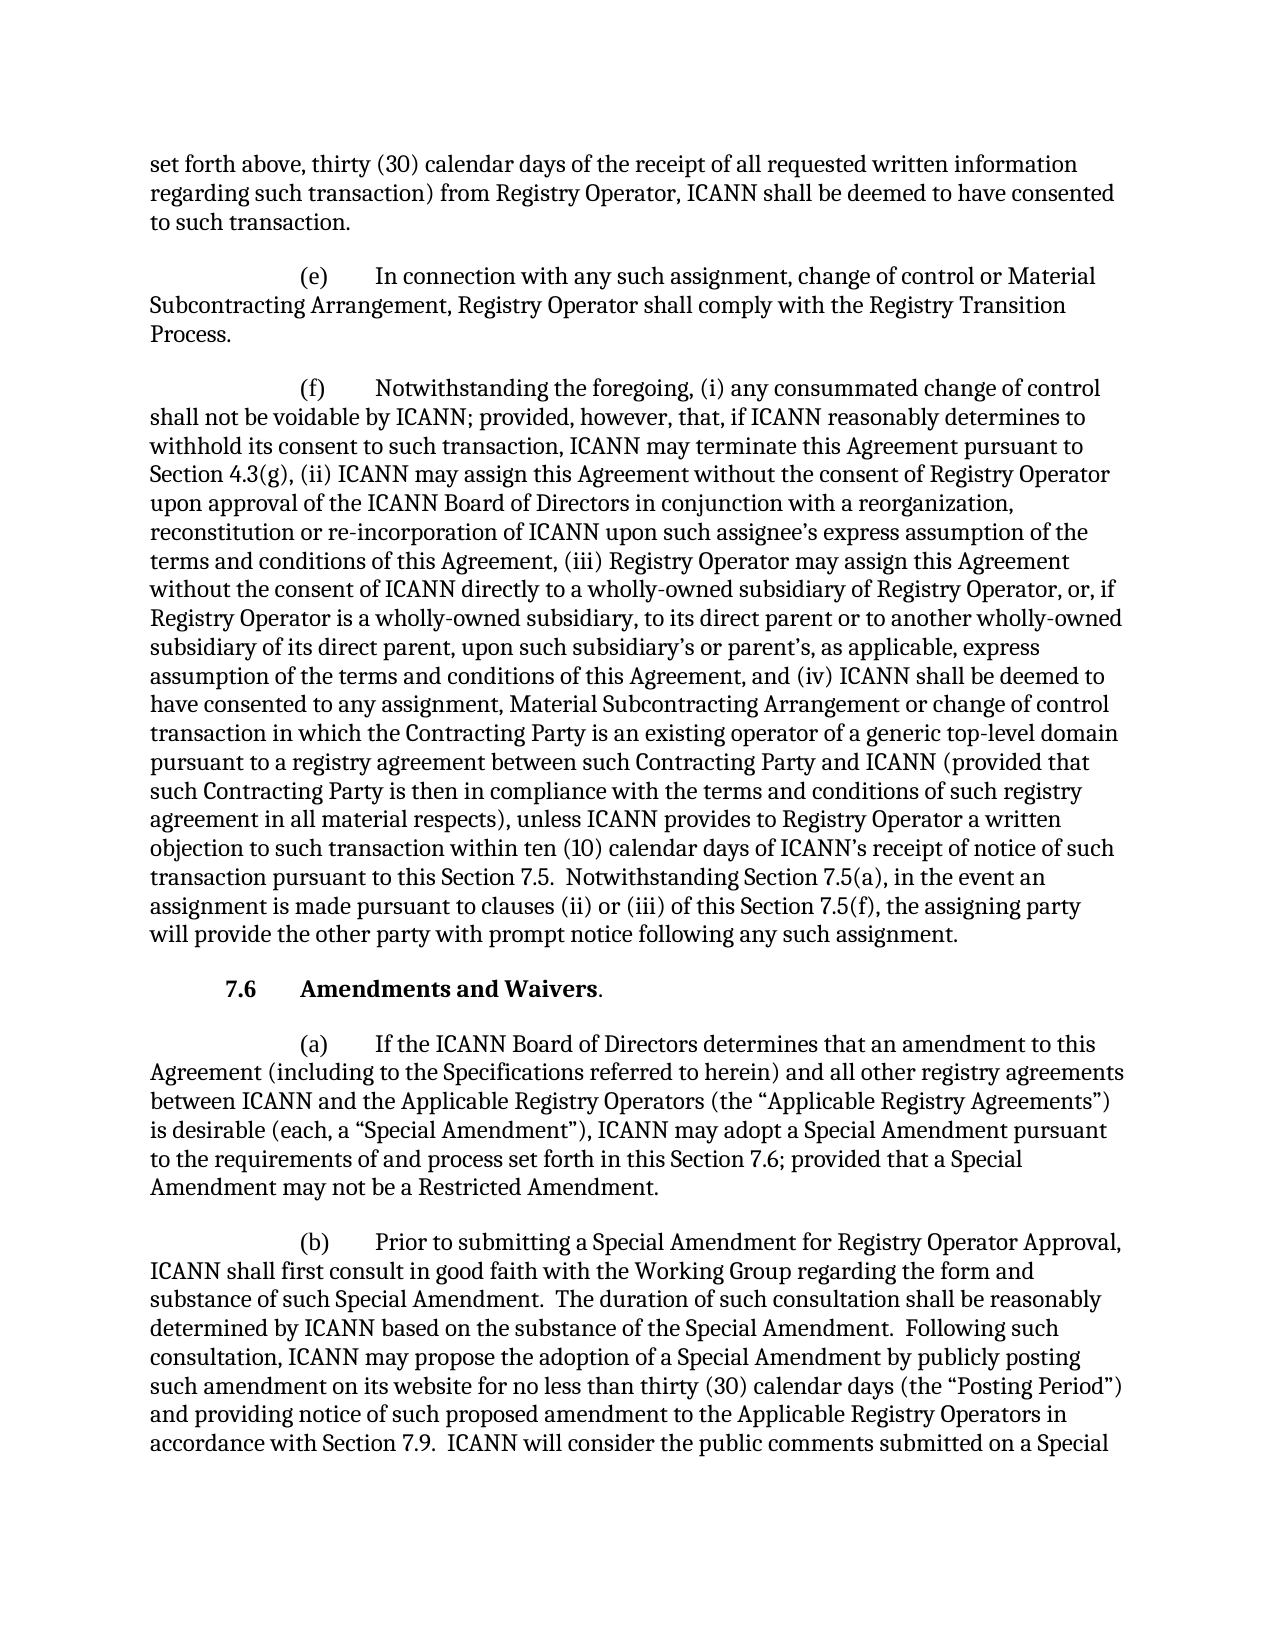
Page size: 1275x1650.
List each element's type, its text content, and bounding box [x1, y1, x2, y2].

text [150, 150, 1125, 236]
text In connection with any such assignment, change of control or Material Subcontracting Arrangement, Registry Operator shall comply with the Registry Transition Process. [150, 261, 1125, 348]
text Notwithstanding the foregoing, (i) any consummated change of control shall not be voidable by ICANN; provided, however, that, if ICANN reasonably determines to withhold its consent to such transaction, ICANN may terminate this Agreement pursuant to Section 4.3(g), (ii) ICANN may assign this Agreement without the consent of Registry Operator upon approval of the ICANN Board of Directors in conjunction with a reorganization, reconstitution or re-incorporation of ICANN upon such assignee’s express assumption of the terms and conditions of this Agreement, (iii) Registry Operator may assign this Agreement without the consent of ICANN directly to a wholly-owned subsidiary of Registry Operator, or, if Registry Operator is a wholly-owned subsidiary, to its direct parent or to another wholly-owned subsidiary of its direct parent, upon such subsidiary’s or parent’s, as applicable, express assumption of the terms and conditions of this Agreement, and (iv) ICANN shall be deemed to have consented to any assignment, Material Subcontracting Arrangement or change of control transaction in which the Contracting Party is an existing operator of a generic top-level domain pursuant to a registry agreement between such Contracting Party and ICANN (provided that such Contracting Party is then in compliance with the terms and conditions of such registry agreement in all material respects), unless ICANN provides to Registry Operator a written objection to such transaction within ten (10) calendar days of ICANN’s receipt of notice of such transaction pursuant to this Section 7.5. Notwithstanding Section 7.5(a), in the event an assignment is made pursuant to clauses (ii) or (iii) of this Section 7.5(f), the assigning party will provide the other party with prompt notice following any such assignment. [150, 373, 1125, 949]
text Amendments and Waivers. [150, 974, 1125, 1004]
text If the ICANN Board of Directors determines that an amendment to this Agreement (including to the Specifications referred to herein) and all other registry agreements between ICANN and the Applicable Registry Operators (the “Applicable Registry Agreements”) is desirable (each, a “Special Amendment”), ICANN may adopt a Special Amendment pursuant to the requirements of and process set forth in this Section 7.6; provided that a Special Amendment may not be a Restricted Amendment. [150, 1029, 1125, 1202]
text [150, 1227, 1125, 1458]
